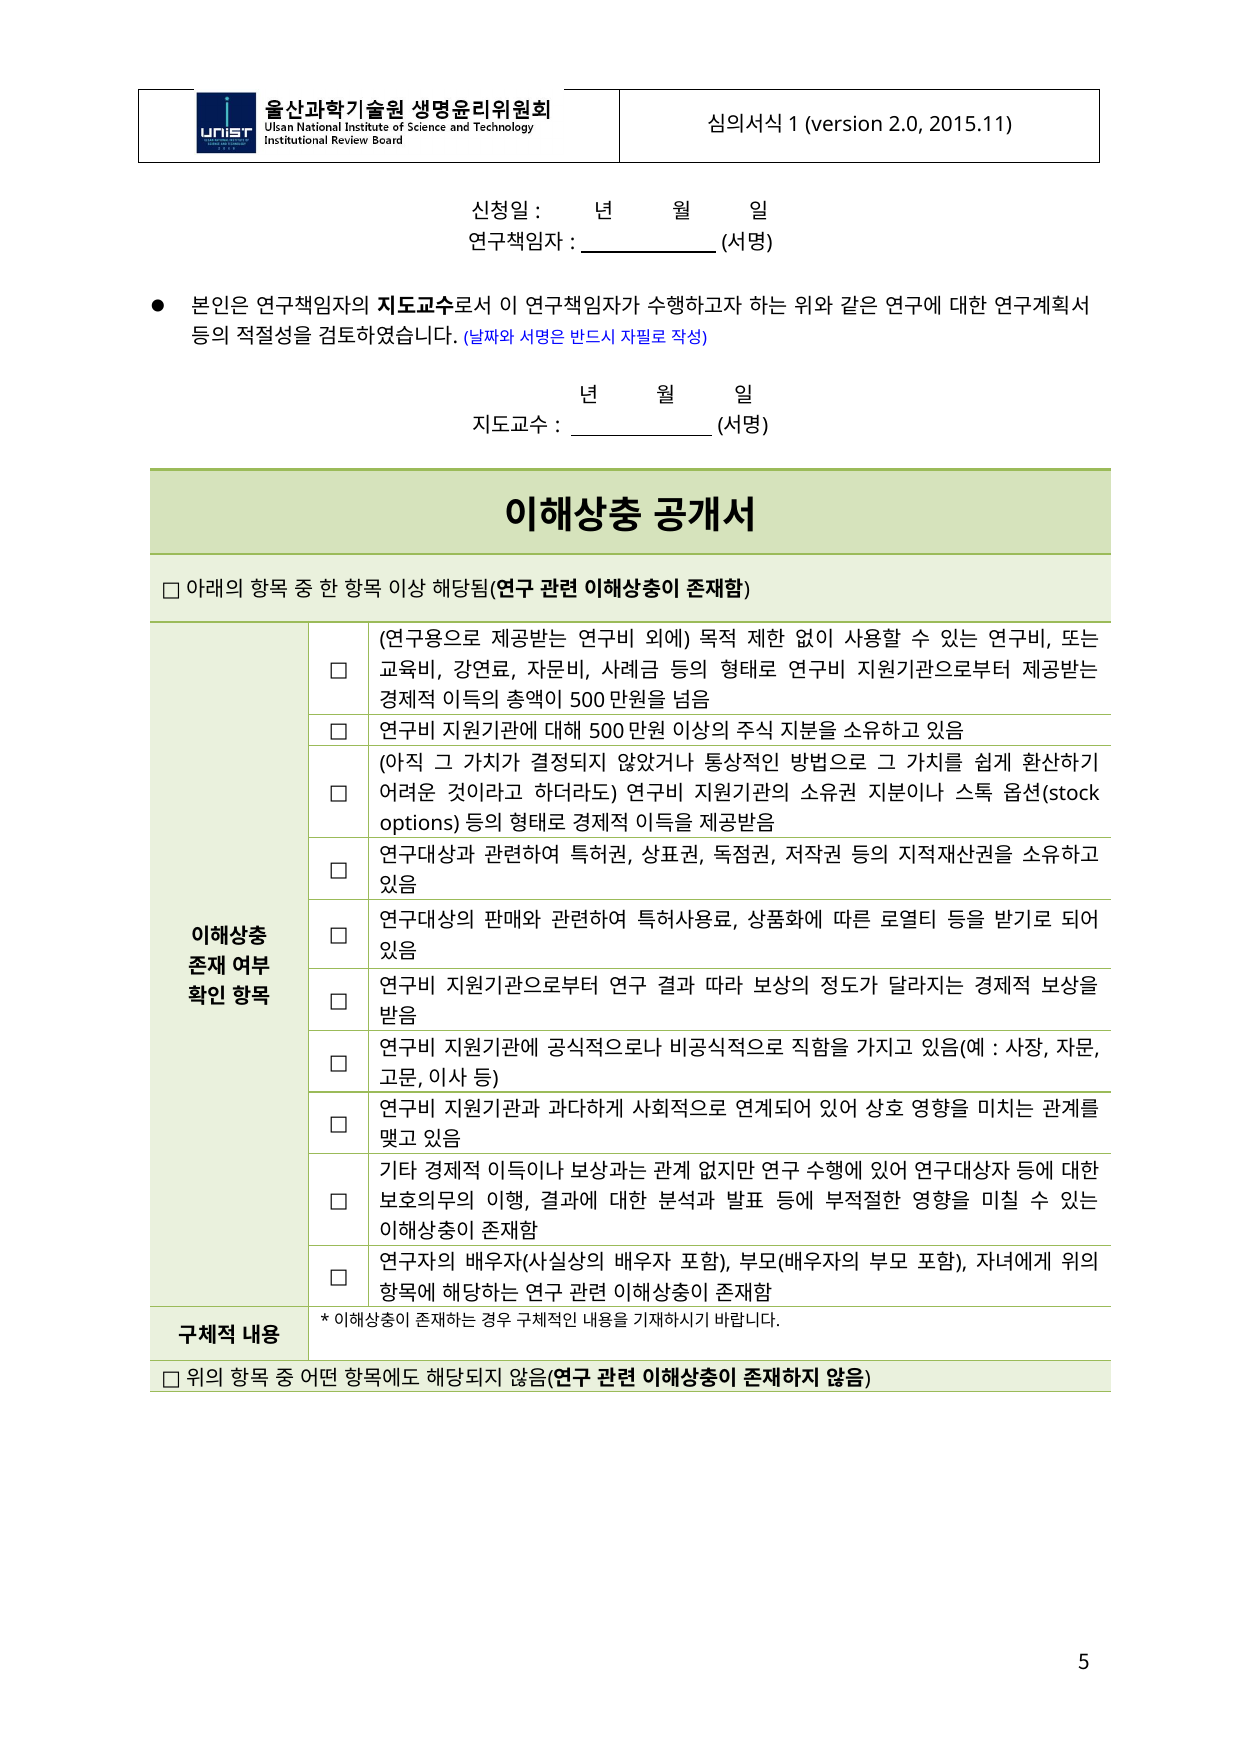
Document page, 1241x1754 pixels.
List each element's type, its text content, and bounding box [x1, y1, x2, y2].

table_cell □ [309, 1246, 368, 1306]
table_cell (연구용으로 제공받는 연구비 외에) 목적 제한 없이 사용할 수 있는 연구비, 또는 교육비, 강연료, 자문비, 사례금 등의 형태로 연구비 지원기관으로부터 제공받는 경제적 이득의 총액이 500만원을 넘음 [369, 623, 1111, 713]
table_cell 구체적 내용 [150, 1307, 308, 1360]
table_cell □ [309, 1031, 368, 1091]
text 신청일 : 년 월 일 [150, 195, 1090, 225]
table_cell □ 위의 항목 중 어떤 항목에도 해당되지 않음(연구 관련 이해상충이 존재하지 않음) [150, 1361, 1111, 1391]
table_cell (아직 그 가치가 결정되지 않았거나 통상적인 방법으로 그 가치를 쉽게 환산하기 어려운 것이라고 하더라도) 연구비 지원기관의 소유권 지분이나 스톡 옵션(stock options) 등의 형태로 경제적 이득을 제공받음 [369, 746, 1111, 837]
table_cell □ [309, 715, 368, 745]
table_cell □ [309, 838, 368, 898]
table_cell □ [309, 1154, 368, 1244]
list 본인은 연구책임자의 지도교수로서 이 연구책임자가 수행하고자 하는 위와 같은 연구에 대한 연구계획서 등의 적절성을 검토하였습니다. (날짜와 서명은 반드시 자필로 작성) [150, 289, 1090, 350]
table_header 이해상충 공개서 [150, 471, 1111, 553]
table_cell 연구자의 배우자(사실상의 배우자 포함), 부모(배우자의 부모 포함), 자녀에게 위의 항목에 해당하는 연구 관련 이해상충이 존재함 [369, 1246, 1111, 1306]
picture [194, 89, 564, 155]
table_cell 이해상충 존재 여부 확인 항목 [150, 623, 308, 1306]
text 년 월 일 [150, 378, 1090, 409]
table_cell □ [309, 1093, 368, 1153]
table_cell 연구비 지원기관으로부터 연구 결과 따라 보상의 정도가 달라지는 경제적 보상을 받음 [369, 969, 1111, 1030]
table_cell 연구대상의 판매와 관련하여 특허사용료, 상품화에 따른 로열티 등을 받기로 되어 있음 [369, 900, 1111, 968]
table_cell 기타 경제적 이득이나 보상과는 관계 없지만 연구 수행에 있어 연구대상자 등에 대한 보호의무의 이행, 결과에 대한 분석과 발표 등에 부적절한 영향을 미칠 수 있는 이해상충이 존재함 [369, 1154, 1111, 1244]
text 연구책임자 : (서명) [150, 225, 1090, 255]
table_cell □ [309, 969, 368, 1030]
table_cell 연구비 지원기관과 과다하게 사회적으로 연계되어 있어 상호 영향을 미치는 관계를 맺고 있음 [369, 1093, 1111, 1153]
table_cell 연구대상과 관련하여 특허권, 상표권, 독점권, 저작권 등의 지적재산권을 소유하고 있음 [369, 838, 1111, 898]
text 지도교수 : (서명) [150, 409, 1090, 439]
table_cell □ [309, 623, 368, 713]
table_cell □ 아래의 항목 중 한 항목 이상 해당됨(연구 관련 이해상충이 존재함) [150, 555, 1111, 621]
table_cell □ [309, 746, 368, 837]
table_cell * 이해상충이 존재하는 경우 구체적인 내용을 기재하시기 바랍니다. [309, 1307, 1111, 1360]
table_cell □ [309, 900, 368, 968]
table_cell 연구비 지원기관에 공식적으로나 비공식적으로 직함을 가지고 있음(예 : 사장, 자문, 고문, 이사 등) [369, 1031, 1111, 1091]
table_cell 연구비 지원기관에 대해 500만원 이상의 주식 지분을 소유하고 있음 [369, 715, 1111, 745]
